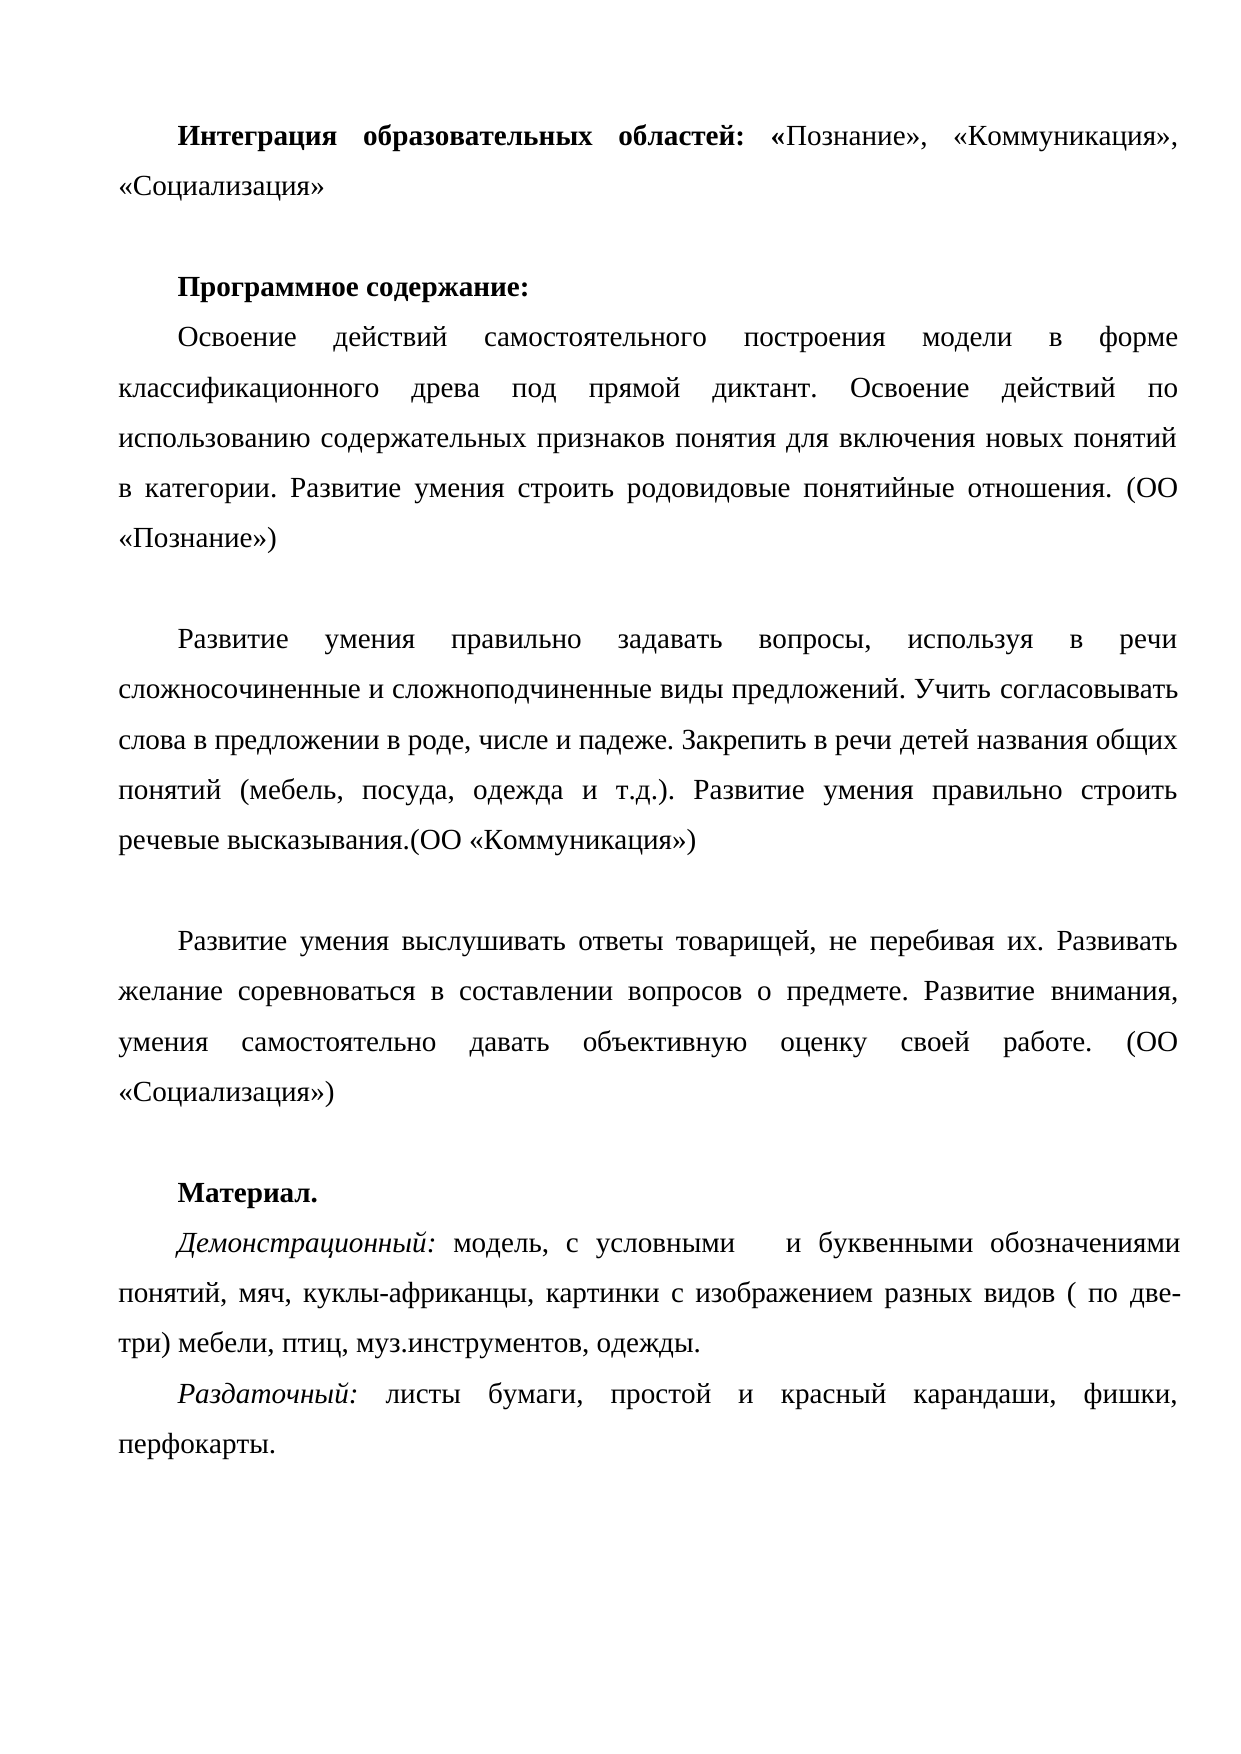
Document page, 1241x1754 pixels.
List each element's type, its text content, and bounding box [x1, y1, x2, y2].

text Интеграция образовательных областей: «Познание», «Коммуникация», «Социализация» [118, 118, 1178, 202]
text Программное содержание: [118, 269, 1178, 303]
text Освоение действий самостоятельного построения модели в форме классификационного древа под прямой диктант. Освоение действий по использованию содержательных признаков понятия для включения новых понятий в категории. Развитие умения строить родовидовые понятийные отношения. (ОО «Познание») [118, 319, 1178, 554]
text Развитие умения выслушивать ответы товарищей, не перебивая их. Развивать желание соревноваться в составлении вопросов о предмете. Развитие внимания, умения самостоятельно давать объективную оценку своей работе. (ОО «Социализация») [118, 923, 1178, 1108]
text Демонстрационный: модель, с условными и буквенными обозначениями понятий, мяч, куклы-африканцы, картинки с изображением разных видов ( по две-три) мебели, птиц, муз.инструментов, одежды. [118, 1225, 1181, 1359]
text Материал. [118, 1175, 1181, 1208]
text Развитие умения правильно задавать вопросы, используя в речи сложносочиненные и сложноподчиненные виды предложений. Учить согласовывать слова в предложении в роде, числе и падеже. Закрепить в речи детей названия общих понятий (мебель, посуда, одежда и т.д.). Развитие умения правильно строить речевые высказывания.(ОО «Коммуникация») [118, 621, 1178, 856]
text Раздаточный: листы бумаги, простой и красный карандаши, фишки, перфокарты. [118, 1376, 1179, 1460]
